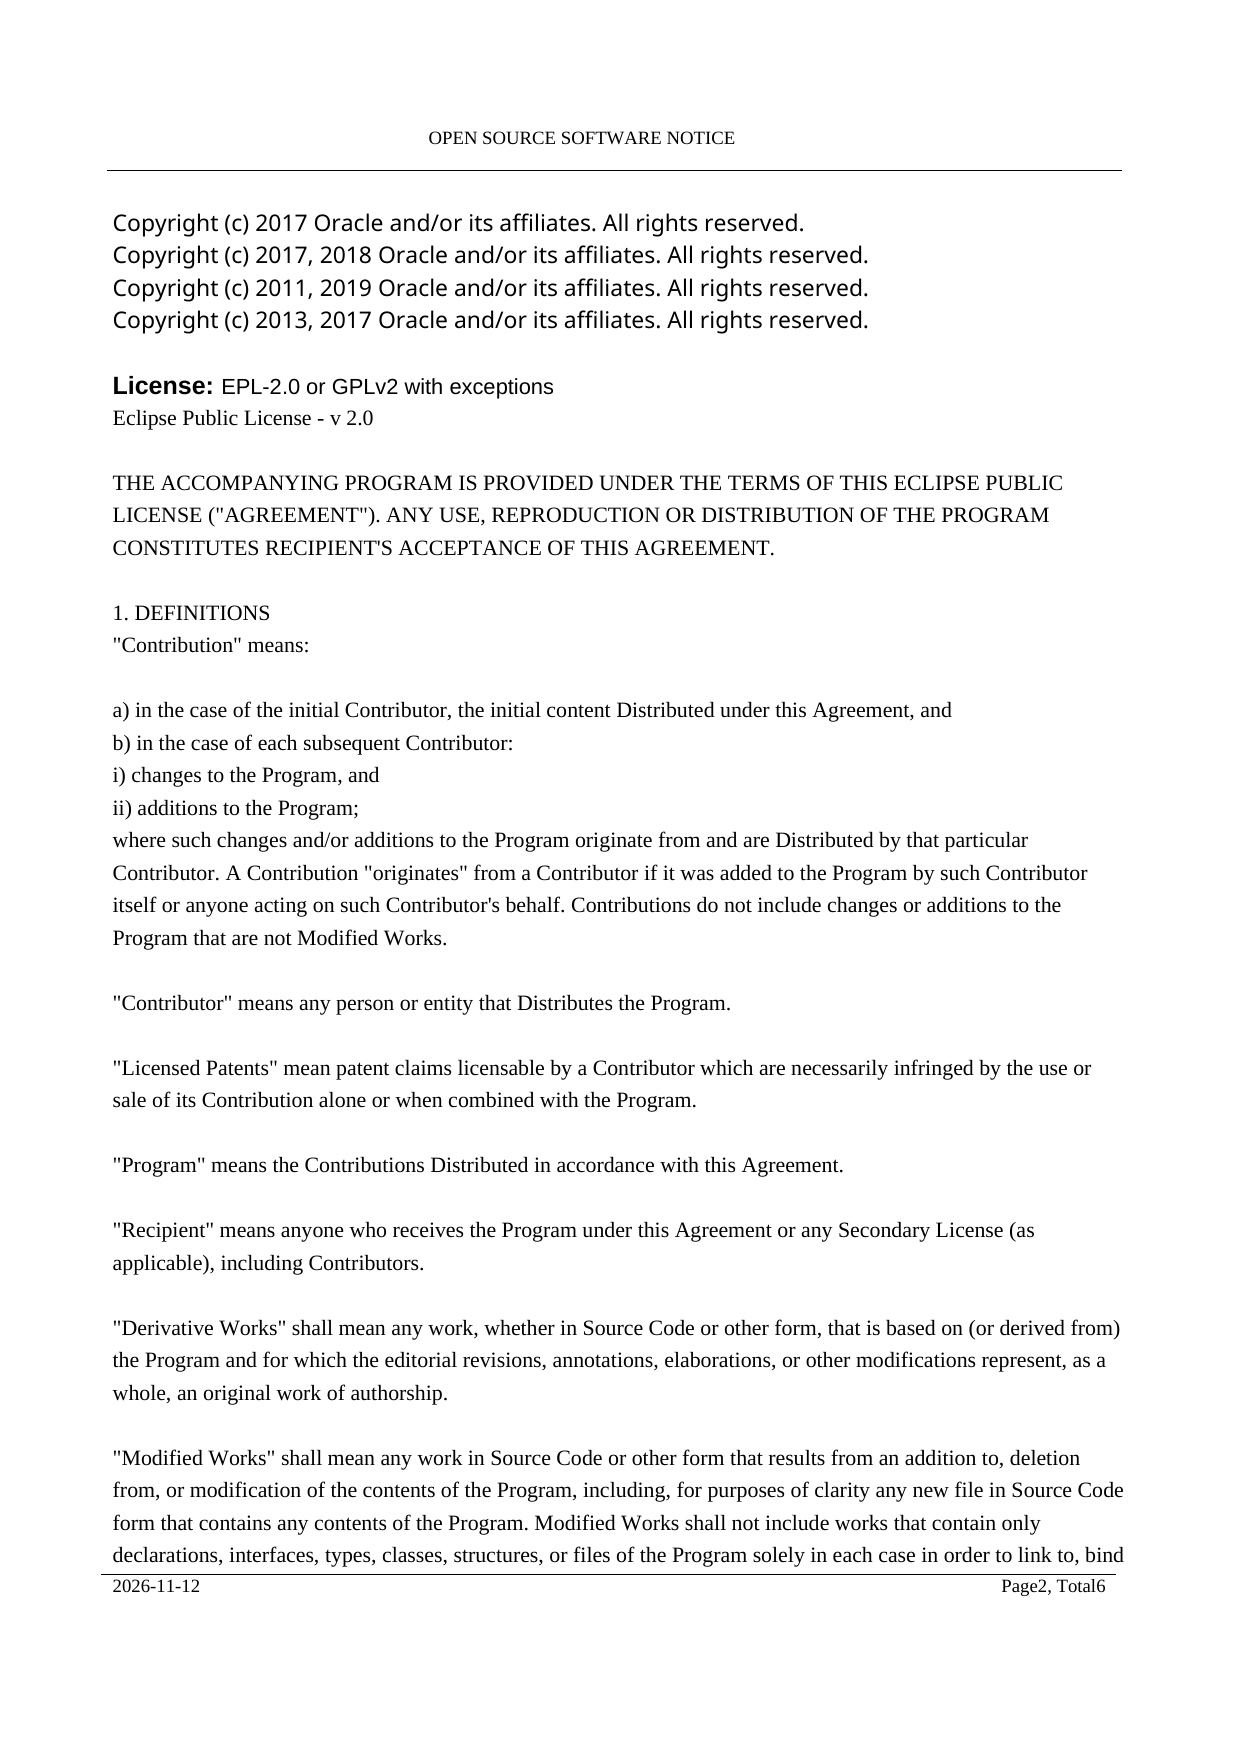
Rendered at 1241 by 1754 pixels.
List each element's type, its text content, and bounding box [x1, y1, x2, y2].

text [112, 206, 1128, 369]
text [112, 401, 1128, 1571]
text License: EPL-2.0 or GPLv2 with exceptions [112, 369, 1128, 401]
